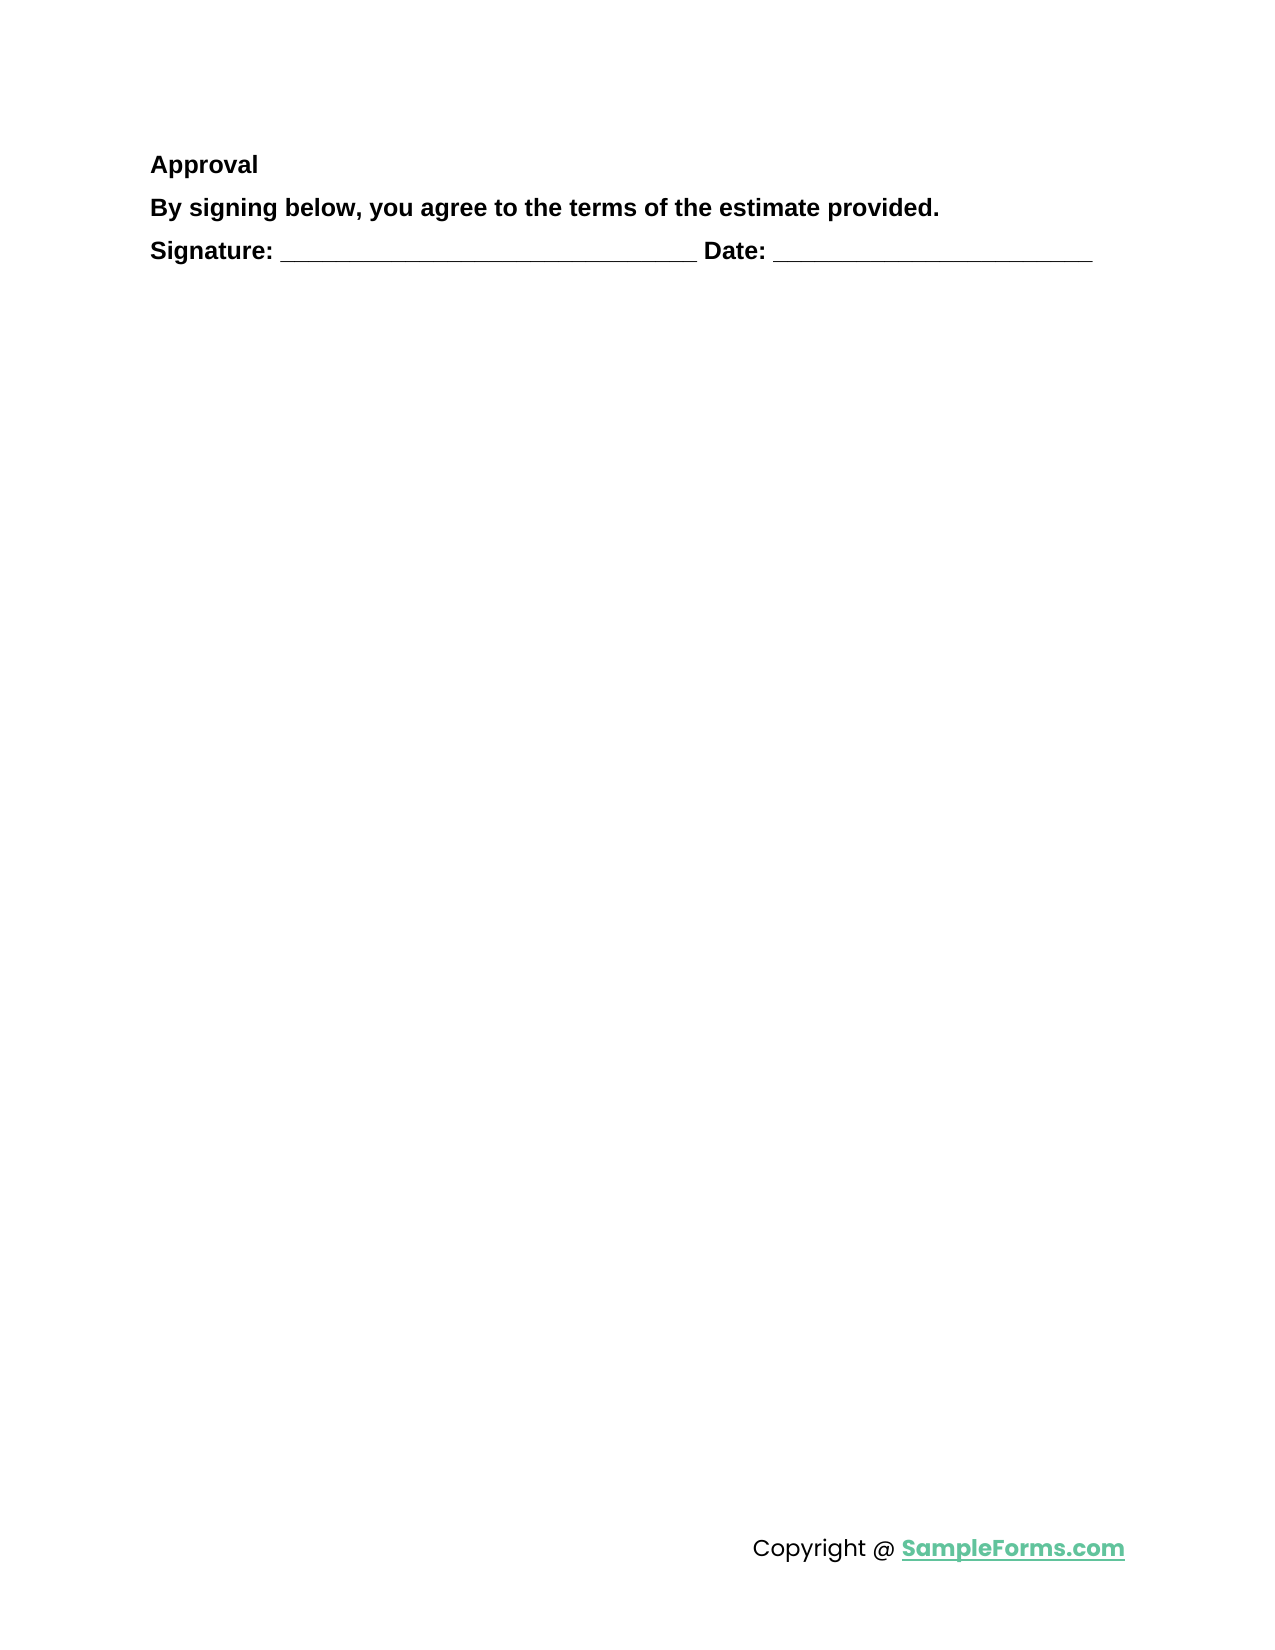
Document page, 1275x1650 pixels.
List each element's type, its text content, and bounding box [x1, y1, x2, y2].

text Approval By signing below, you agree to the terms of the estimate provided. Signature: ______________________________ Date: _______________________ [150, 150, 1125, 265]
